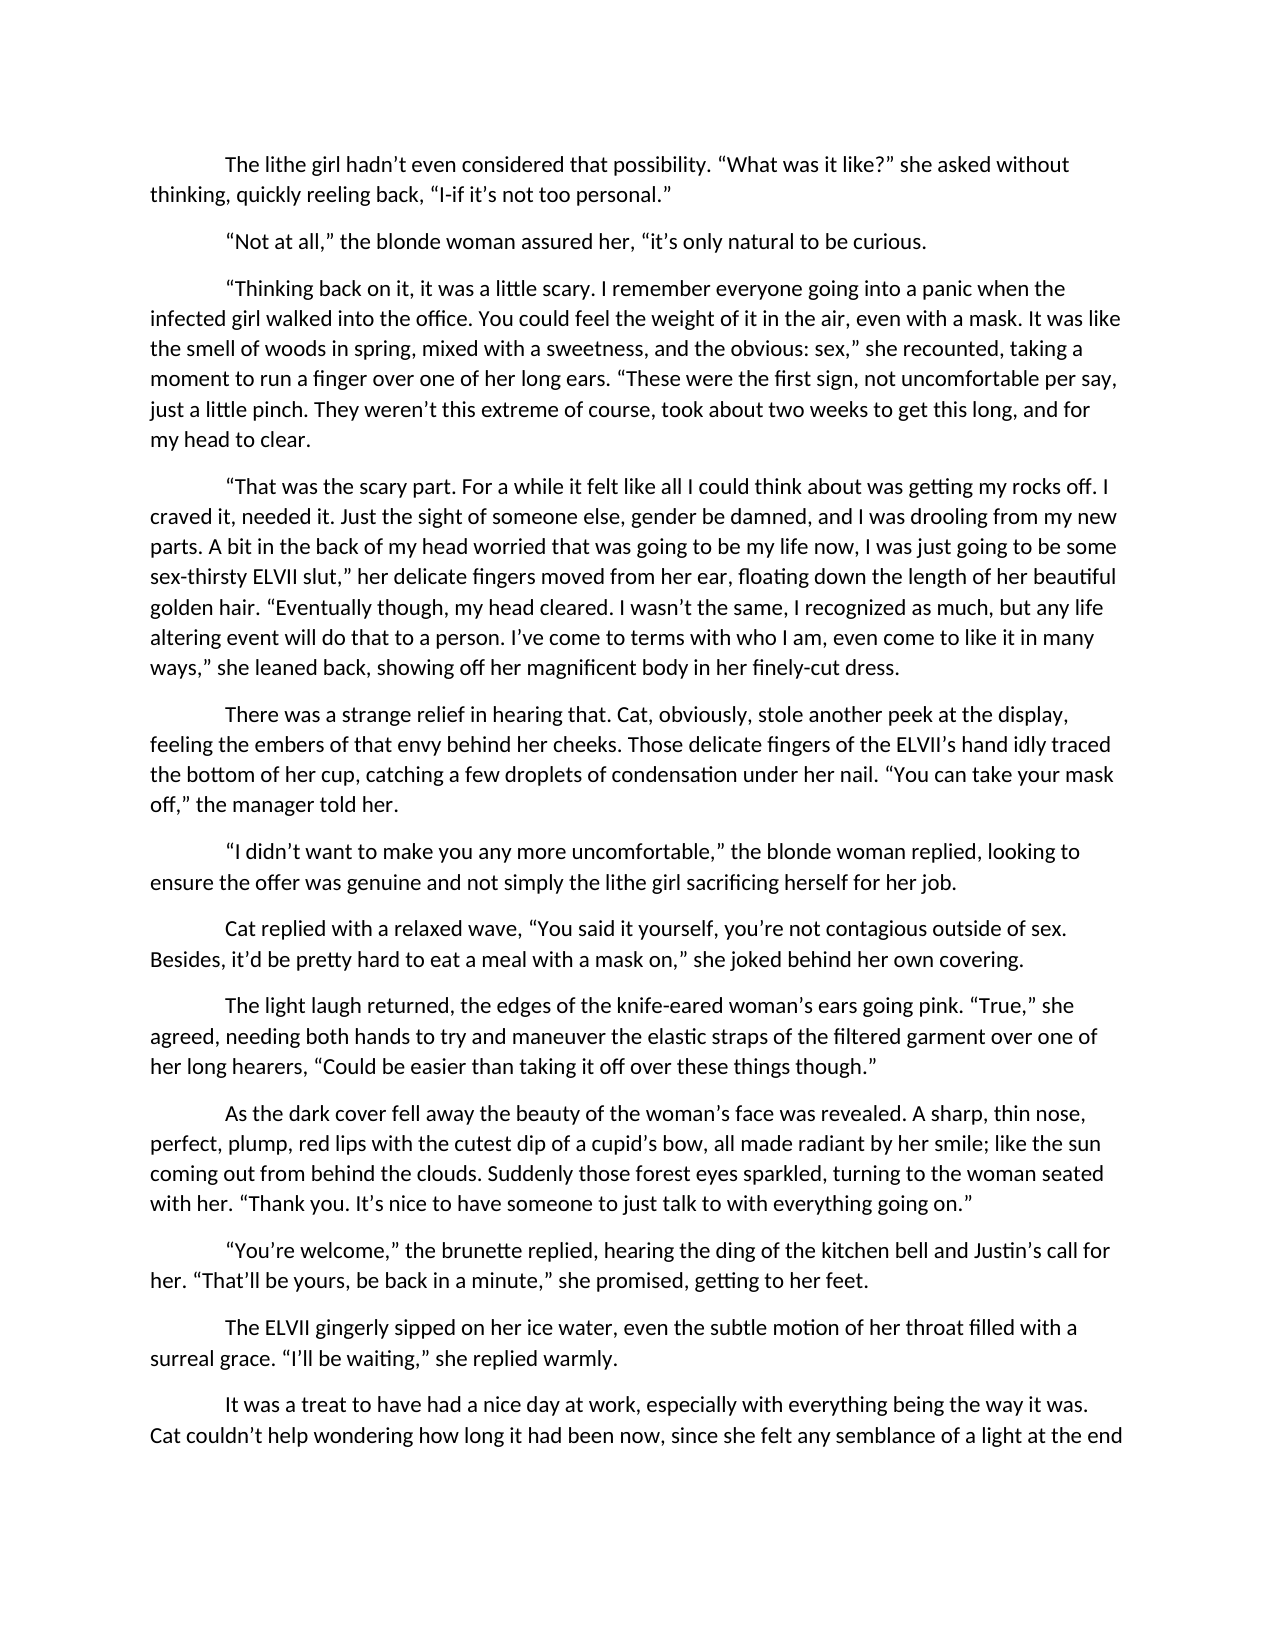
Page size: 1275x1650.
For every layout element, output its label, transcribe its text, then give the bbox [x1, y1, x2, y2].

text “I didn’t want to make you any more uncomfortable,” the blonde woman replied, looking to ensure the offer was genuine and not simply the lithe girl sacrificing herself for her job. [150, 837, 1125, 896]
text “That was the scary part. For a while it felt like all I could think about was getting my rocks off. I craved it, needed it. Just the sight of someone else, gender be damned, and I was drooling from my new parts. A bit in the back of my head worried that was going to be my life now, I was just going to be some sex-thirsty ELVII slut,” her delicate fingers moved from her ear, floating down the length of her beautiful golden hair. “Eventually though, my head cleared. I wasn’t the same, I recognized as much, but any life altering event will do that to a person. I’ve come to terms with who I am, even come to like it in many ways,” she leaned back, showing off her magnificent body in her finely-cut dress. [150, 472, 1125, 681]
text The lithe girl hadn’t even considered that possibility. “What was it like?” she asked without thinking, quickly reeling back, “I-if it’s not too personal.” [150, 150, 1125, 208]
text “You’re welcome,” the brunette replied, hearing the ding of the kitchen bell and Justin’s call for her. “That’ll be yours, be back in a minute,” she promised, getting to her feet. [150, 1236, 1125, 1295]
text As the dark cover fell away the beauty of the woman’s face was revealed. A sharp, thin nose, perfect, plump, red lips with the cutest dip of a cupid’s bow, all made radiant by her smile; like the sun coming out from behind the clouds. Suddenly those forest eyes sparkled, turning to the woman seated with her. “Thank you. It’s nice to have someone to just talk to with everything going on.” [150, 1099, 1125, 1218]
text There was a strange relief in hearing that. Cat, obviously, stole another peek at the display, feeling the embers of that envy behind her cheeks. Those delicate fingers of the ELVII’s hand idly traced the bottom of her cup, catching a few droplets of condensation under her nail. “You can take your mask off,” the manager told her. [150, 700, 1125, 819]
text “Thinking back on it, it was a little scary. I remember everyone going into a panic when the infected girl walked into the office. You could feel the weight of it in the air, even with a mask. It was like the smell of woods in spring, mixed with a sweetness, and the obvious: sex,” she recounted, taking a moment to run a finger over one of her long ears. “These were the first sign, not uncomfortable per say, just a little pinch. They weren’t this extreme of course, took about two weeks to get this long, and for my head to clear. [150, 274, 1125, 453]
text Cat replied with a relaxed wave, “You said it yourself, you’re not contagious outside of sex. Besides, it’d be pretty hard to eat a meal with a mask on,” she joked behind her own covering. [150, 914, 1125, 973]
text “Not at all,” the blonde woman assured her, “it’s only natural to be curious. [150, 227, 1125, 255]
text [150, 1391, 1125, 1449]
text The light laugh returned, the edges of the knife-eared woman’s ears going pink. “True,” she agreed, needing both hands to try and maneuver the elastic straps of the filtered garment over one of her long hearers, “Could be easier than taking it off over these things though.” [150, 992, 1125, 1080]
text The ELVII gingerly sipped on her ice water, even the subtle motion of her throat filled with a surreal grace. “I’ll be waiting,” she replied warmly. [150, 1313, 1125, 1372]
